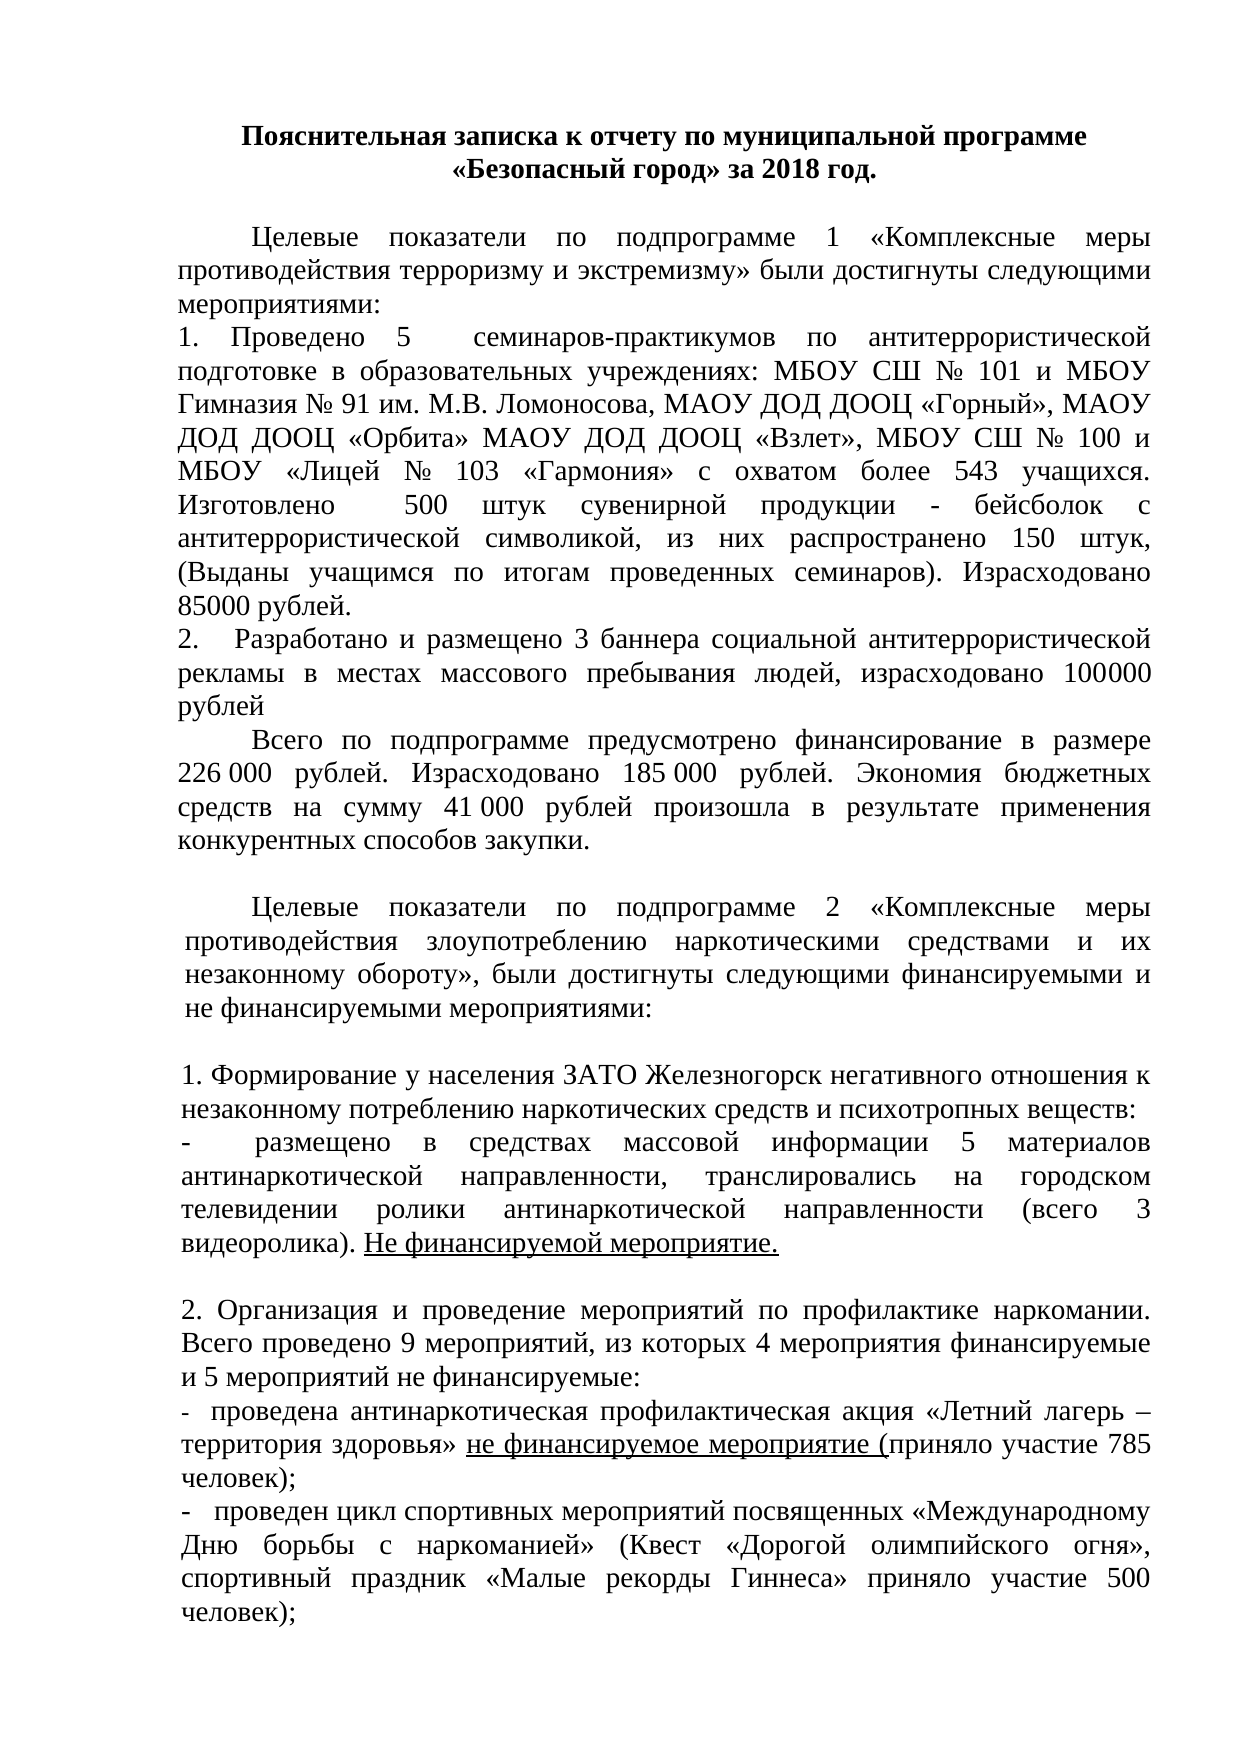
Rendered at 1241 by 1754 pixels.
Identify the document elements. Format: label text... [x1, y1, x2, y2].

text - проведен цикл спортивных мероприятий посвященных «Международному Дню борьбы с наркоманией» (Квест «Дорогой олимпийского огня», спортивный праздник «Малые рекорды Гиннеса» приняло участие 500 человек); [181, 1493, 1152, 1627]
text 1. Формирование у населения ЗАТО Железногорск негативного отношения к незаконному потреблению наркотических средств и психотропных веществ: [181, 1057, 1152, 1124]
list 1. Проведено 5 семинаров-практикумов по антитеррористической подготовке в образовательных учреждениях: МБОУ СШ № 101 и МБОУ Гимназия № 91 им. М.В. Ломоносова, МАОУ ДОД ДООЦ «Горный», МАОУ ДОД ДООЦ «Орбита» МАОУ ДОД ДООЦ «Взлет», МБОУ СШ № 100 и МБОУ «Лицей № 103 «Гармония» с охватом более 543 учащихся. Изготовлено 500 штук сувенирной продукции - бейсболок с антитеррористической символикой, из них распространено 150 штук, (Выданы учащимся по итогам проведенных семинаров). Израсходовано 85000 рублей. [177, 319, 1152, 621]
text - проведена антинаркотическая профилактическая акция «Летний лагерь – территория здоровья» не финансируемое мероприятие (приняло участие 785 человек); [181, 1393, 1152, 1493]
text «Безопасный город» за 2018 год. [177, 152, 1152, 185]
text Целевые показатели по подпрограмме 2 «Комплексные меры противодействия злоупотреблению наркотическими средствами и их незаконному обороту», были достигнуты следующими финансируемыми и не финансируемыми мероприятиями: [184, 889, 1152, 1024]
text Целевые показатели по подпрограмме 1 «Комплексные меры противодействия терроризму и экстремизму» были достигнуты следующими мероприятиями: [177, 219, 1152, 319]
list 2. Разработано и размещено 3 баннера социальной антитеррористической рекламы в местах массового пребывания людей, израсходовано 100000 рублей [177, 621, 1152, 722]
text Пояснительная записка к отчету по муниципальной программе [177, 118, 1152, 152]
list Всего по подпрограмме предусмотрено финансирование в размере 226 000 рублей. Израсходовано 185 000 рублей. Экономия бюджетных средств на сумму 41 000 рублей произошла в результате применения конкурентных способов закупки. [177, 722, 1152, 856]
text - размещено в средствах массовой информации 5 материалов антинаркотической направленности, транслировались на городском телевидении ролики антинаркотической направленности (всего 3 видеоролика). Не финансируемой мероприятие. [181, 1124, 1152, 1258]
text 2. Организация и проведение мероприятий по профилактике наркомании. Всего проведено 9 мероприятий, из которых 4 мероприятия финансируемые и 5 мероприятий не финансируемые: [181, 1292, 1152, 1393]
